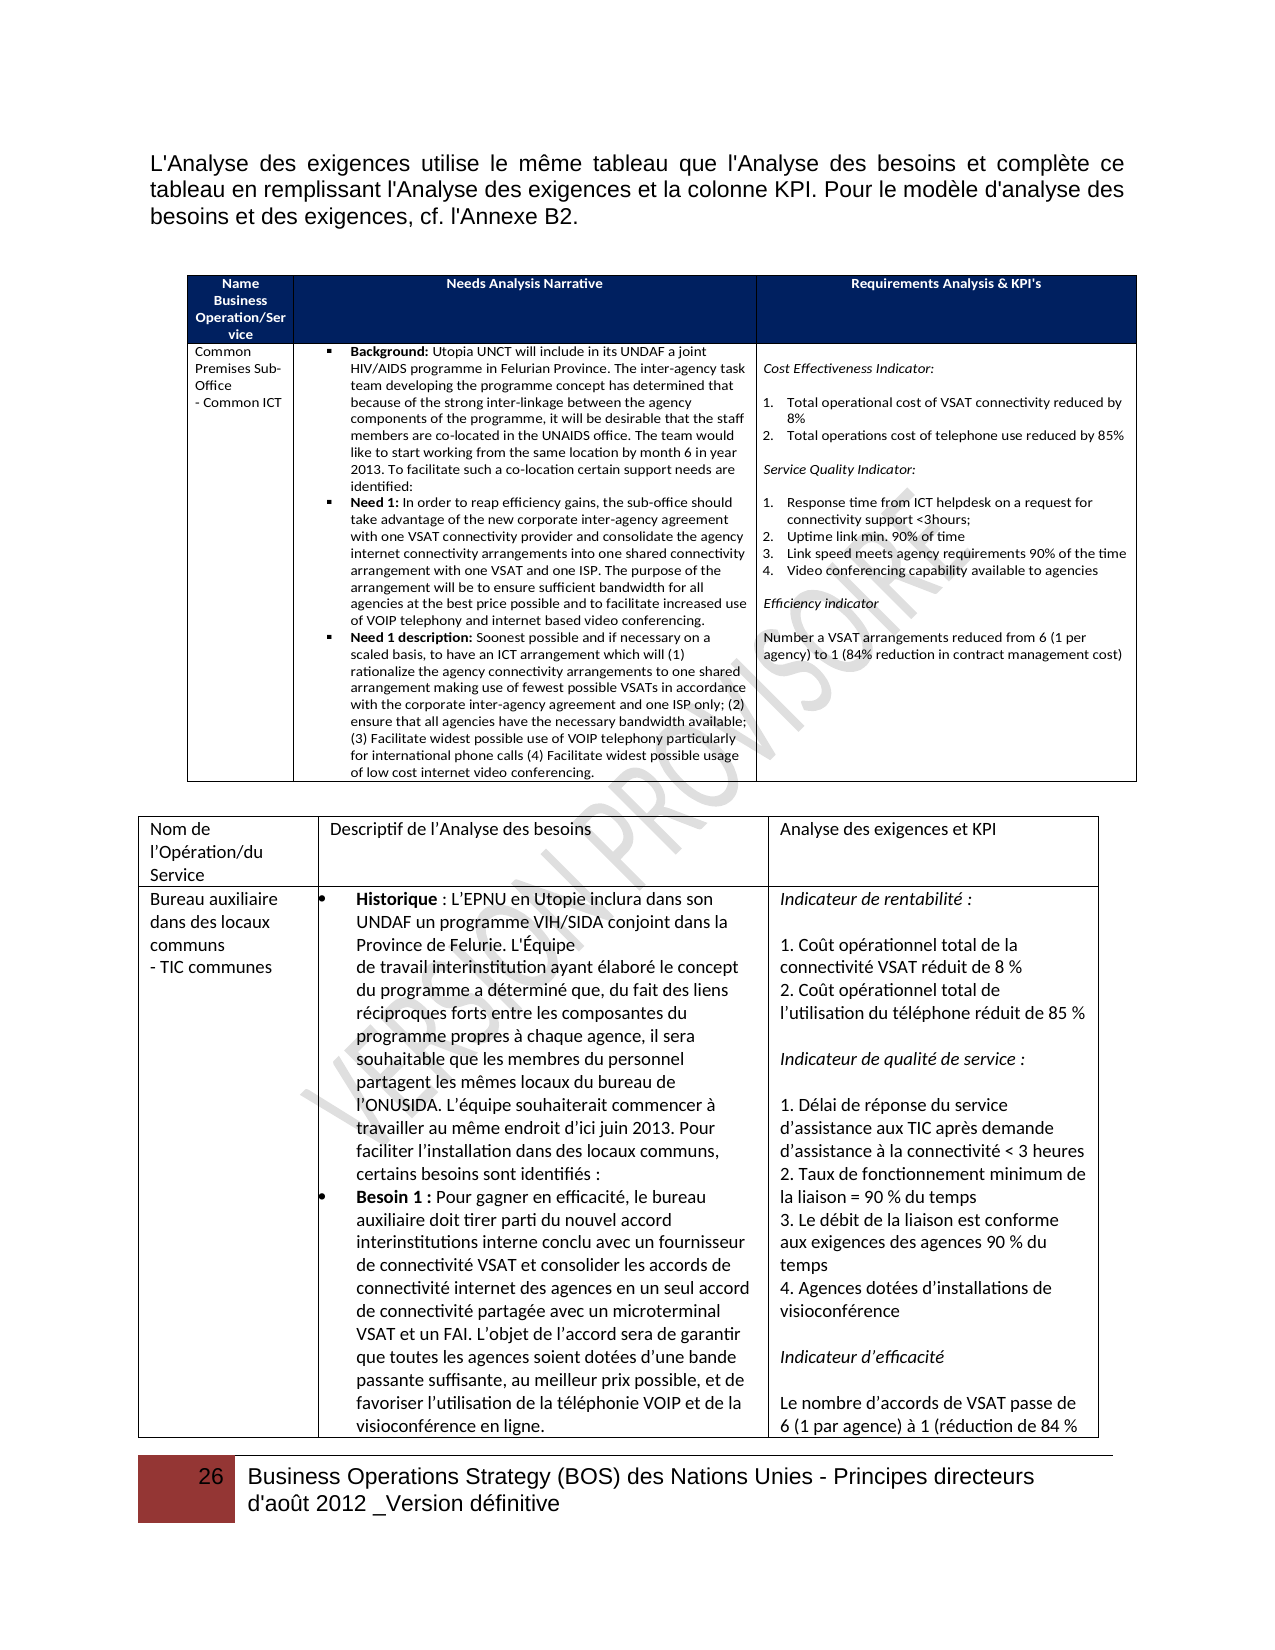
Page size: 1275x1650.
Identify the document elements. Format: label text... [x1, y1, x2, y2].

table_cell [319, 887, 768, 1437]
text L'Analyse des exigences utilise le même tableau que l'Analyse des besoins et complète ce tableau en remplissant l'Analyse des exigences et la colonne KPI. Pour le modèle d'analyse des besoins et des exigences, cf. l'Annexe B2. [150, 150, 1125, 229]
table_header Descriptif de l’Analyse des besoins [319, 817, 768, 886]
table_header Nom de l’Opération/du Service [139, 817, 318, 886]
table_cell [139, 887, 318, 1437]
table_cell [769, 887, 1098, 1437]
table_header Analyse des exigences et KPI [769, 817, 1098, 886]
